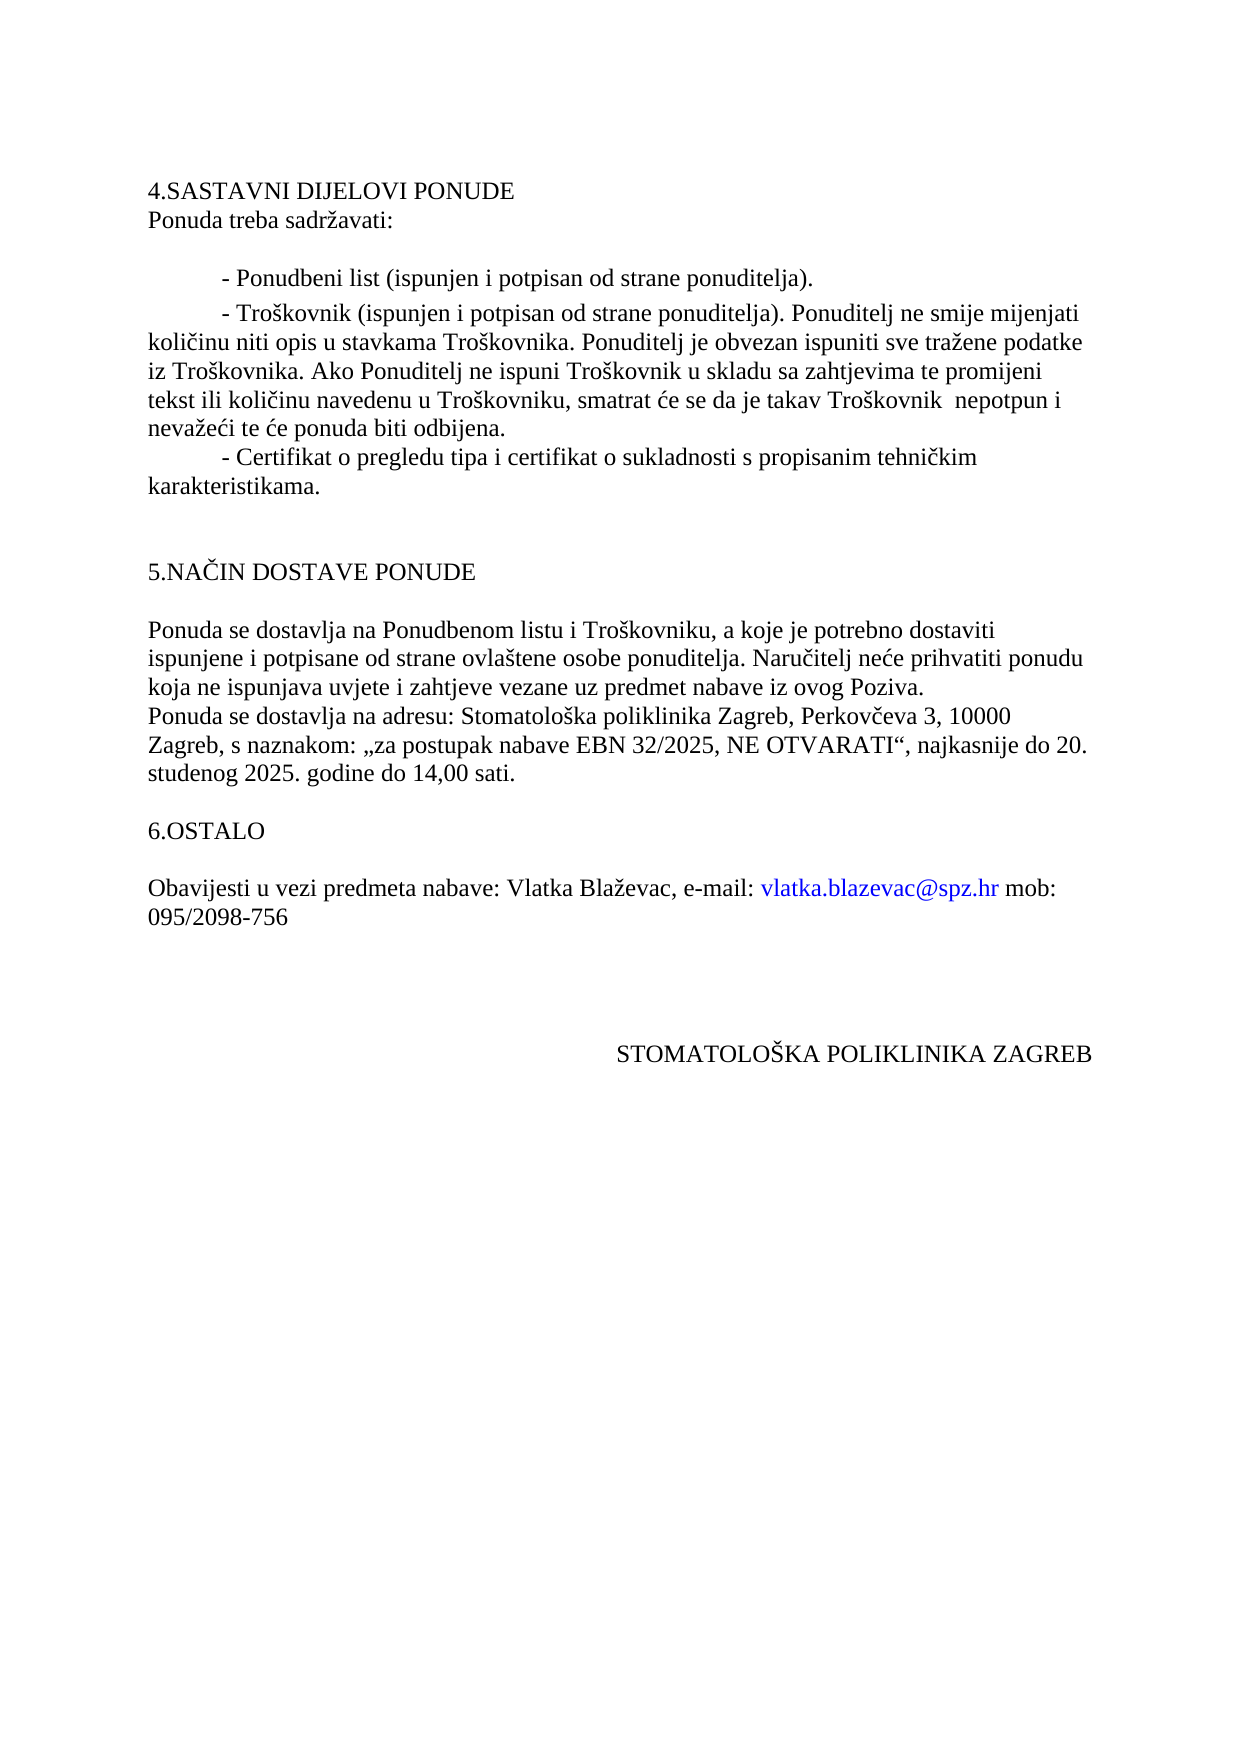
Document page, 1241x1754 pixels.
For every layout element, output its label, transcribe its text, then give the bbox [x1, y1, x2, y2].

text STOMATOLOŠKA POLIKLINIKA ZAGREB [148, 1039, 1093, 1067]
text Ponuda se dostavlja na Ponudbenom listu i Troškovniku, a koje je potrebno dostaviti ispunjene i potpisane od strane ovlaštene osobe ponuditelja. Naručitelj neće prihvatiti ponudu koja ne ispunjava uvjete i zahtjeve vezane uz predmet nabave iz ovog Poziva. [148, 615, 1093, 701]
text Ponuda se dostavlja na adresu: Stomatološka poliklinika Zagreb, Perkovčeva 3, 10000 Zagreb, s naznakom: „za postupak nabave EBN 32/2025, NE OTVARATI“, najkasnije do 20. studenog 2025. godine do 14,00 sati. [148, 701, 1093, 787]
list - Troškovnik (ispunjen i potpisan od strane ponuditelja). Ponuditelj ne smije mijenjati količinu niti opis u stavkama Troškovnika. Ponuditelj je obvezan ispuniti sve tražene podatke iz Troškovnika. Ako Ponuditelj ne ispuni Troškovnik u skladu sa zahtjevima te promijeni tekst ili količinu navedenu u Troškovniku, smatrat će se da je takav Troškovnik nepotpun i nevažeći te će ponuda biti odbijena. [148, 298, 1093, 442]
text Ponuda treba sadržavati: [148, 205, 1093, 234]
list - Ponudbeni list (ispunjen i potpisan od strane ponuditelja). [148, 263, 1093, 291]
text 6.OSTALO [148, 816, 1093, 845]
text 5.NAČIN DOSTAVE PONUDE [148, 557, 1093, 586]
text 4.SASTAVNI DIJELOVI PONUDE [148, 176, 1093, 205]
text Obavijesti u vezi predmeta nabave: Vlatka Blaževac, e-mail: vlatka.blazevac@spz.hr mob: 095/2098-756 [148, 873, 1093, 931]
list - Certifikat o pregledu tipa i certifikat o sukladnosti s propisanim tehničkim karakteristikama. [148, 442, 1093, 500]
